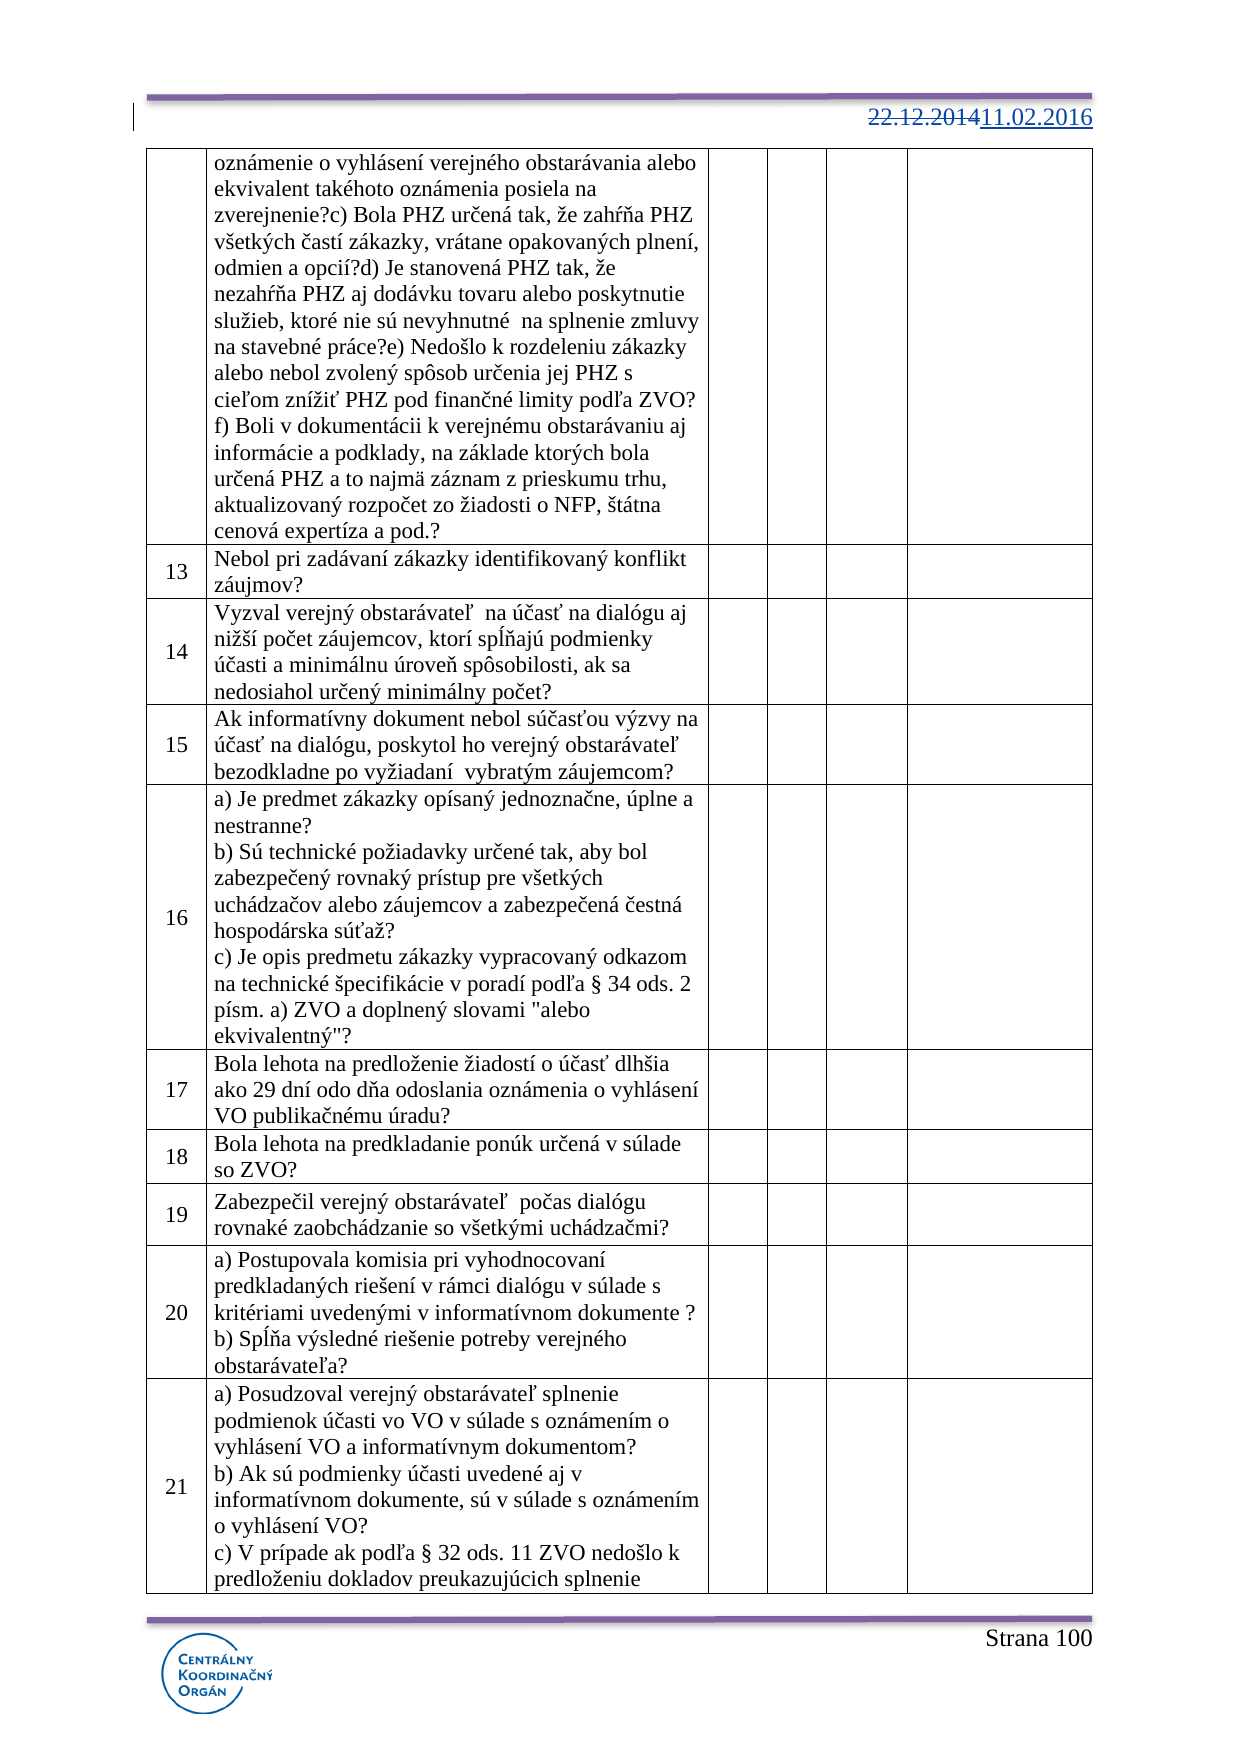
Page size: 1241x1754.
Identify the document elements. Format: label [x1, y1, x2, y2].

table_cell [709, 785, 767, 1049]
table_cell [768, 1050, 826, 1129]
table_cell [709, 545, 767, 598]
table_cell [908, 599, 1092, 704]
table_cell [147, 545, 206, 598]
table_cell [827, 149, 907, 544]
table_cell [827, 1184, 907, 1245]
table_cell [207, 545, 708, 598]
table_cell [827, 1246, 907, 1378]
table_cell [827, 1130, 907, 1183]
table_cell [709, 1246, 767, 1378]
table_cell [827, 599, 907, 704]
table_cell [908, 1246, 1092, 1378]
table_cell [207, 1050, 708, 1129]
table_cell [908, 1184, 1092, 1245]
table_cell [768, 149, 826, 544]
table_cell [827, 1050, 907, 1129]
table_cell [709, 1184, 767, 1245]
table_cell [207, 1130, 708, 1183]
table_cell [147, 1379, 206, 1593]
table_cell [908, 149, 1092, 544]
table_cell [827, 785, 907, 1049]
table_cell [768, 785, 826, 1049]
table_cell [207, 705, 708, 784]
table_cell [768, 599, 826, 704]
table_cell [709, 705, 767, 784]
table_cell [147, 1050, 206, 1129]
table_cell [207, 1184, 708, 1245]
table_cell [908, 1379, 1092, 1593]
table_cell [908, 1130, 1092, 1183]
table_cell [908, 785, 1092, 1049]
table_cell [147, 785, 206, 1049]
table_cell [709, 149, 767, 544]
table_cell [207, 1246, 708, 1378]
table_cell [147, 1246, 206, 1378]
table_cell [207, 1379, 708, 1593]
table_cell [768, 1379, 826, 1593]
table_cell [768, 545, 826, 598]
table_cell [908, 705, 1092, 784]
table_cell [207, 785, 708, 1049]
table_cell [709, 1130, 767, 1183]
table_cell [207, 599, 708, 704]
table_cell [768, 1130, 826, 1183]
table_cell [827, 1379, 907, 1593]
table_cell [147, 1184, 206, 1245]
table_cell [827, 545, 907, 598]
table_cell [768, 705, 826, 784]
picture [159, 1631, 272, 1713]
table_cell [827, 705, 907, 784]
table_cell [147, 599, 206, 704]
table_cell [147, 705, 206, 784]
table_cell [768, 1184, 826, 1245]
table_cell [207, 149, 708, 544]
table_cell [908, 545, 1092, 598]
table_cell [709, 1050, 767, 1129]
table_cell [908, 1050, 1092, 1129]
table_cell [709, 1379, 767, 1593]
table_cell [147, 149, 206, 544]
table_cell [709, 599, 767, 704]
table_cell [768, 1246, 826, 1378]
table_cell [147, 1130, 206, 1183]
